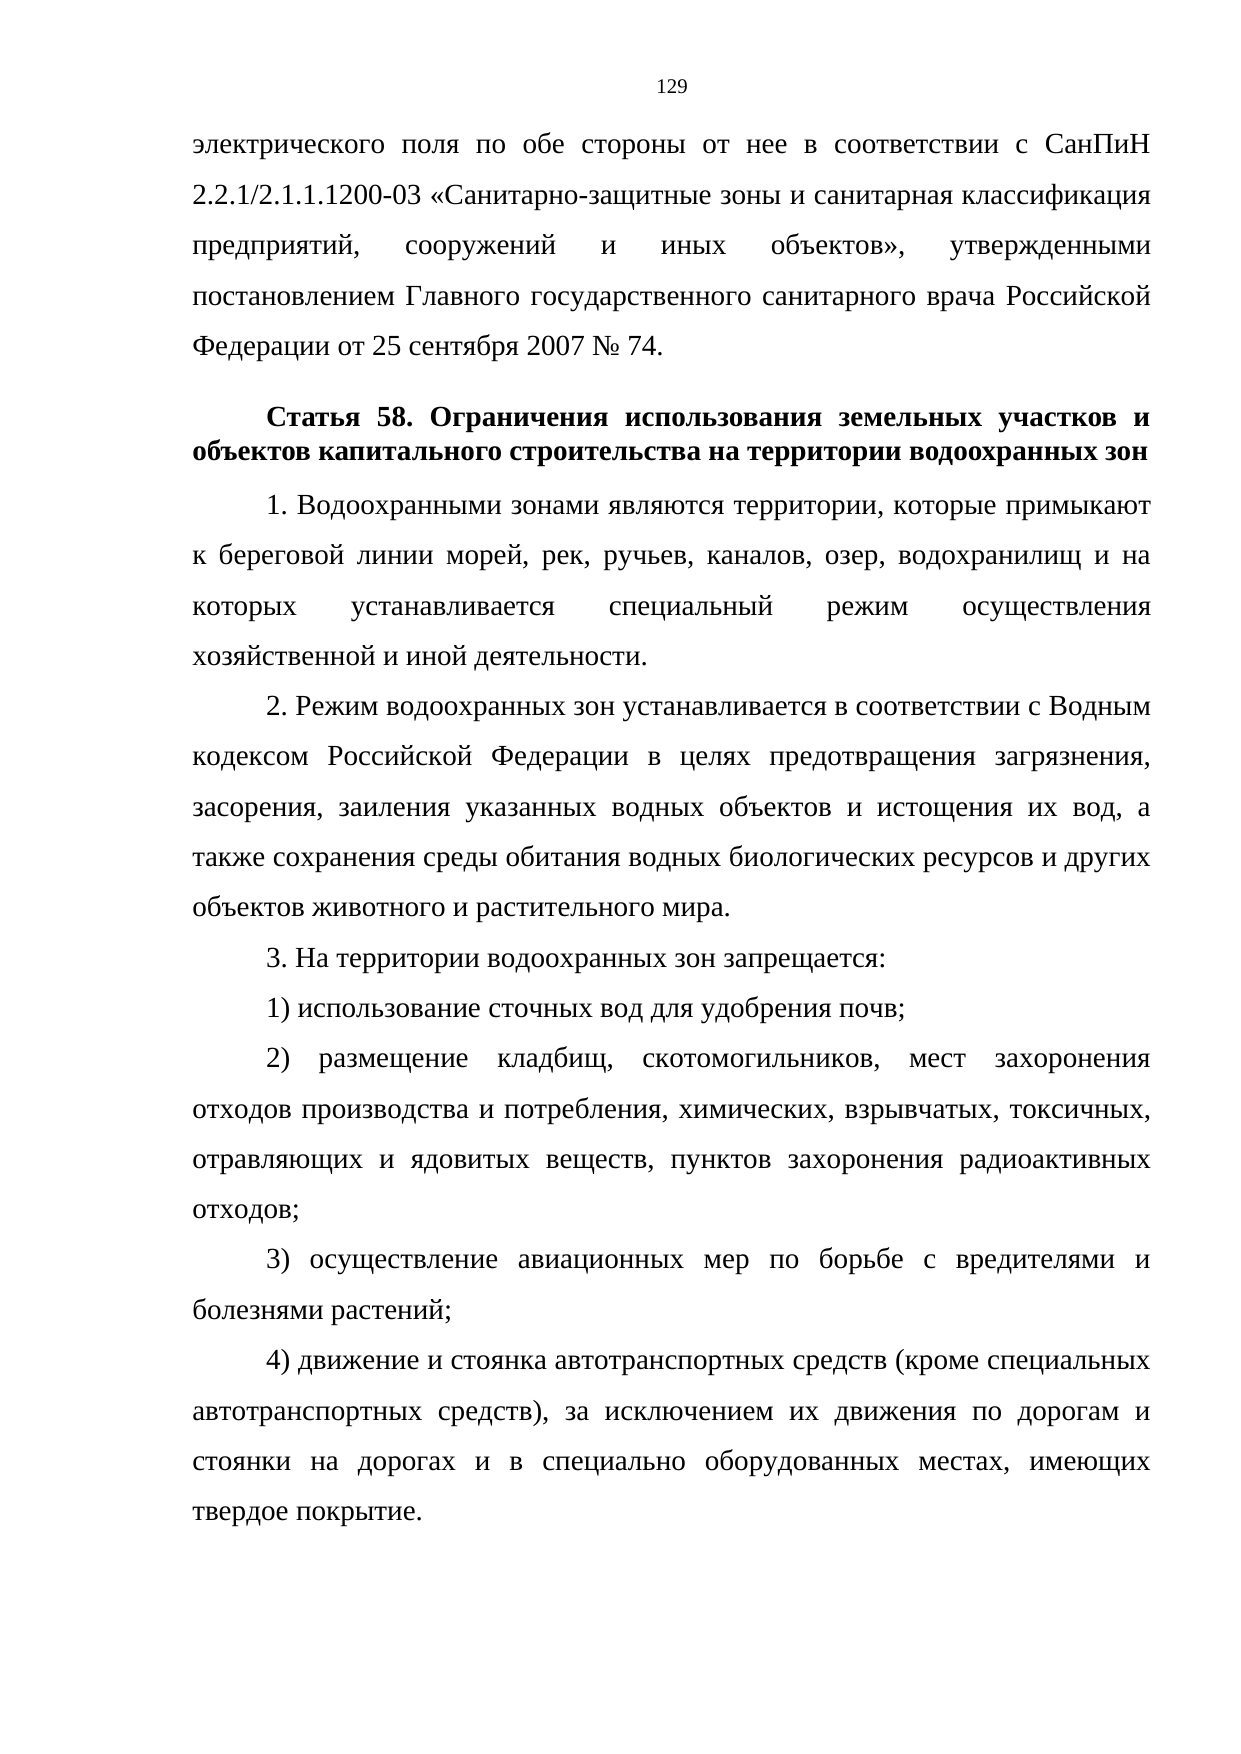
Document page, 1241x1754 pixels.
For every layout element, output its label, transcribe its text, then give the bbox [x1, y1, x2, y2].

text 1. Водоохранными зонами являются территории, которые примыкают к береговой линии морей, рек, ручьев, каналов, озер, водохранилищ и на которых устанавливается специальный режим осуществления хозяйственной и иной деятельности. [192, 487, 1152, 671]
text 1) использование сточных вод для удобрения почв; [192, 990, 1152, 1024]
text 2) размещение кладбищ, скотомогильников, мест захоронения отходов производства и потребления, химических, взрывчатых, токсичных, отравляющих и ядовитых веществ, пунктов захоронения радиоактивных отходов; [192, 1040, 1152, 1225]
text 4) движение и стоянка автотранспортных средств (кроме специальных автотранспортных средств), за исключением их движения по дорогам и стоянки на дорогах и в специально оборудованных местах, имеющих твердое покрытие. [192, 1342, 1152, 1527]
text 2. Режим водоохранных зон устанавливается в соответствии с Водным кодексом Российской Федерации в целях предотвращения загрязнения, засорения, заиления указанных водных объектов и истощения их вод, а также сохранения среды обитания водных биологических ресурсов и других объектов животного и растительного мира. [192, 688, 1152, 923]
text 3) осуществление авиационных мер по борьбе с вредителями и болезнями растений; [192, 1242, 1152, 1326]
text 3. На территории водоохранных зон запрещается: [192, 940, 1152, 973]
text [192, 127, 1152, 361]
subtitle Статья 58. Ограничения использования земельных участков и объектов капитального строительства на территории водоохранных зон [192, 399, 1152, 466]
